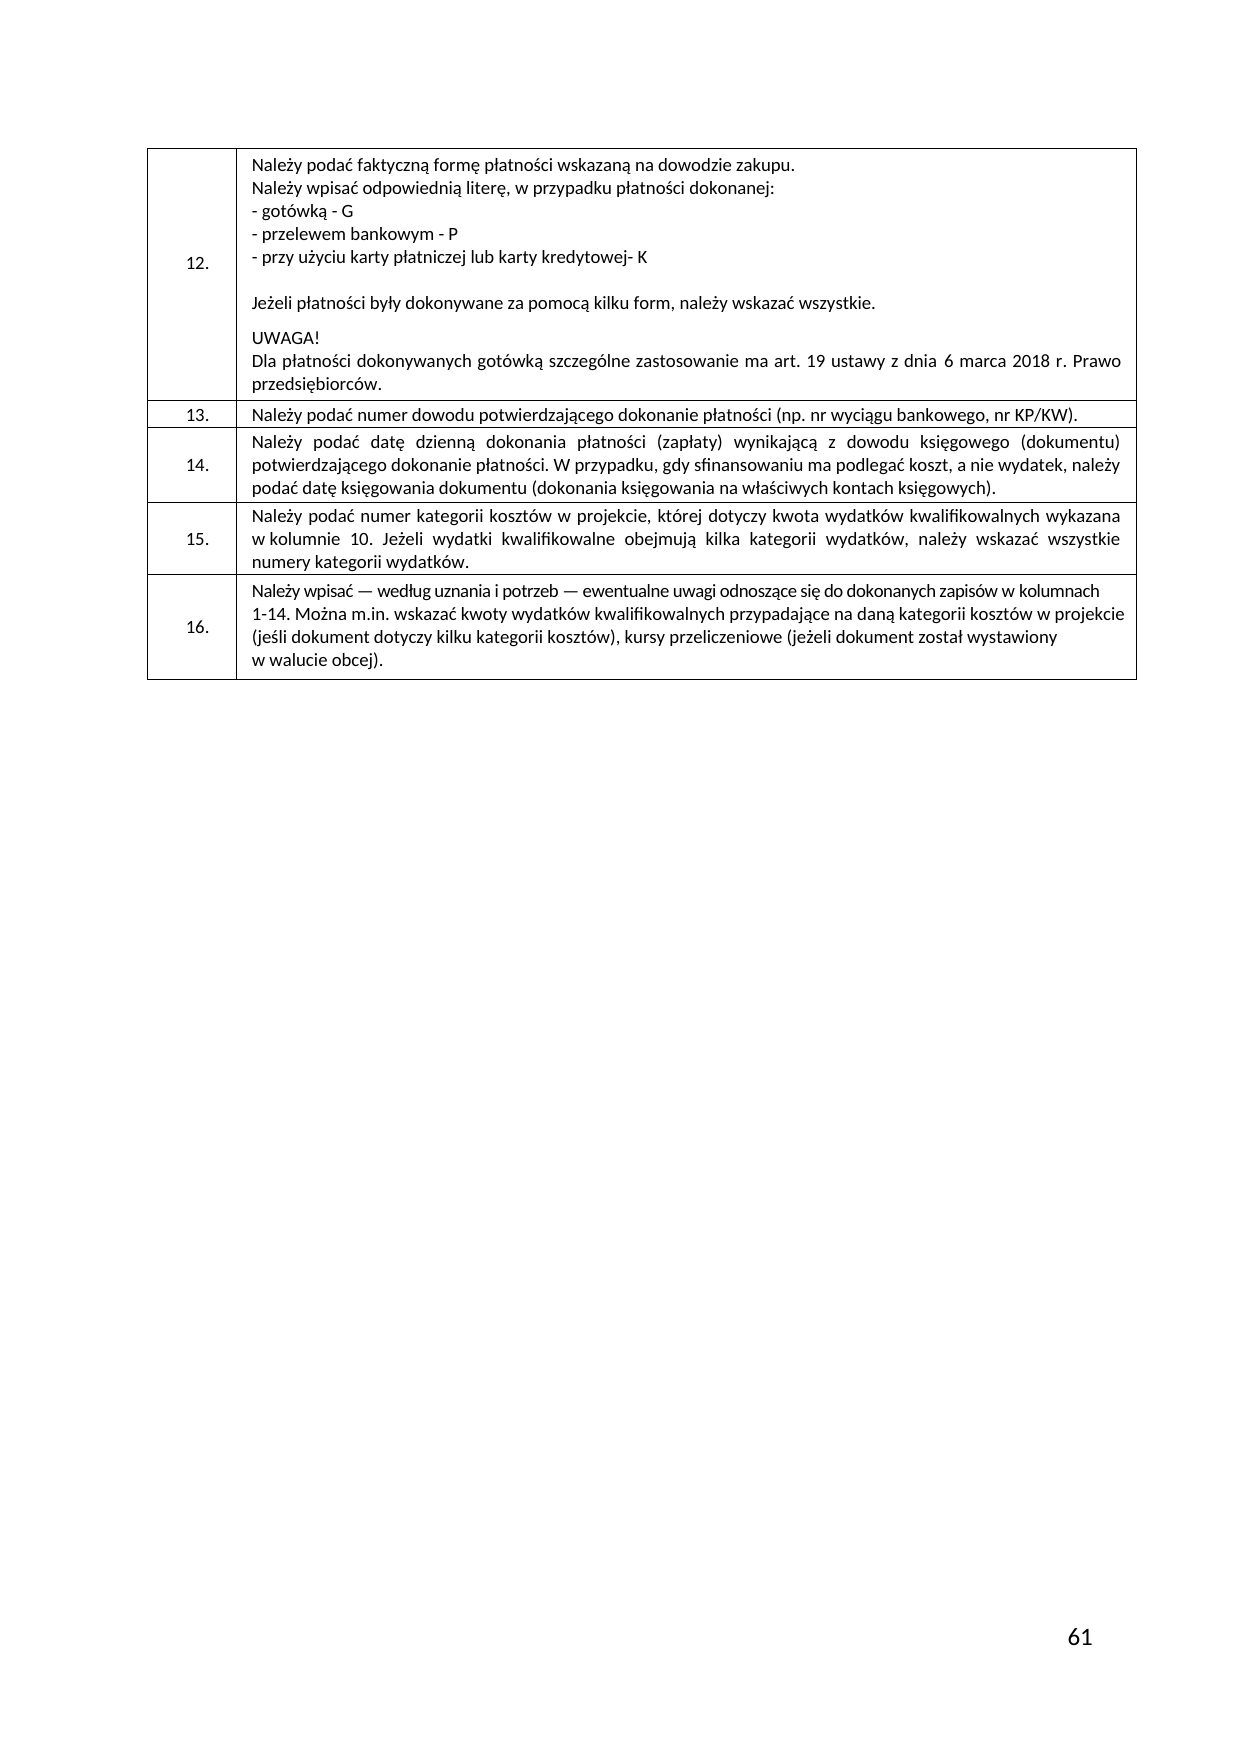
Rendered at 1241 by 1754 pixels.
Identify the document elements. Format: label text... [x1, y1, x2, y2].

table_cell Należy podać numer kategorii kosztów w projekcie, której dotyczy kwota wydatków kwalifikowalnych wykazana w kolumnie 10. Jeżeli wydatki kwalifikowalne obejmują kilka kategorii wydatków, należy wskazać wszystkie numery kategorii wydatków. [237, 503, 1136, 574]
table_cell Należy podać faktyczną formę płatności wskazaną na dowodzie zakupu. Należy wpisać odpowiednią literę, w przypadku płatności dokonanej: - gotówką - G - przelewem bankowym - P - przy użyciu karty płatniczej lub karty kredytowej- K Jeżeli płatności były dokonywane za pomocą kilku form, należy wskazać wszystkie. UWAGA! Dla płatności dokonywanych gotówką szczególne zastosowanie ma art. 19 ustawy z dnia 6 marca 2018 r. Prawo przedsiębiorców. [237, 149, 1136, 400]
table_cell Należy wpisać — według uznania i potrzeb — ewentualne uwagi odnoszące się do dokonanych zapisów w kolumnach 1-14. Można m.in. wskazać kwoty wydatków kwalifikowalnych przypadające na daną kategorii kosztów w projekcie (jeśli dokument dotyczy kilku kategorii kosztów), kursy przeliczeniowe (jeżeli dokument został wystawiony w walucie obcej). [237, 575, 1136, 679]
table_cell [148, 575, 236, 679]
table_cell [148, 503, 236, 574]
table_cell [148, 401, 236, 427]
table_cell Należy podać datę dzienną dokonania płatności (zapłaty) wynikającą z dowodu księgowego (dokumentu) potwierdzającego dokonanie płatności. W przypadku, gdy sfinansowaniu ma podlegać koszt, a nie wydatek, należy podać datę księgowania dokumentu (dokonania księgowania na właściwych kontach księgowych). [237, 428, 1136, 502]
table_cell Należy podać numer dowodu potwierdzającego dokonanie płatności (np. nr wyciągu bankowego, nr KP/KW). [237, 401, 1136, 427]
table_cell [148, 428, 236, 502]
table_cell [148, 149, 236, 400]
